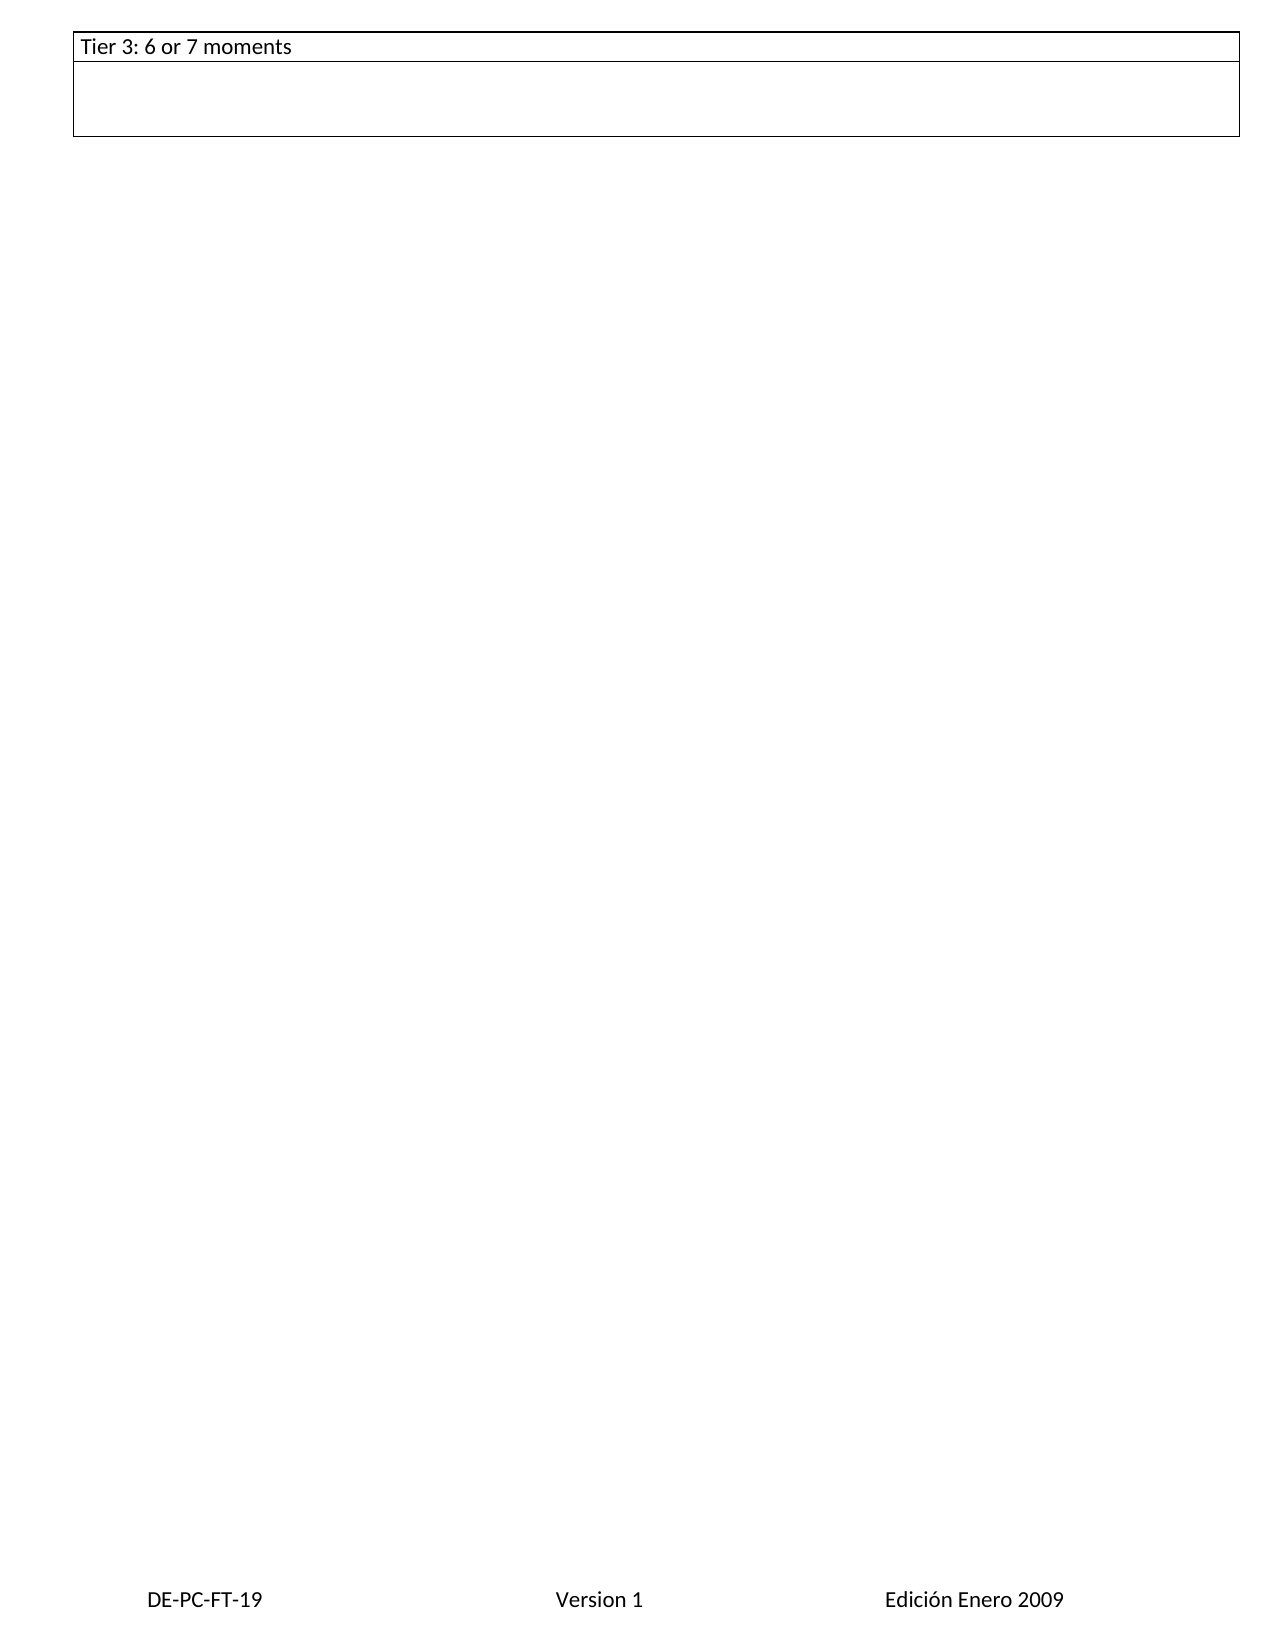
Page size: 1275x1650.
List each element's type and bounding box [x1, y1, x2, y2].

table_cell [74, 33, 1239, 61]
table_cell [74, 62, 1239, 136]
